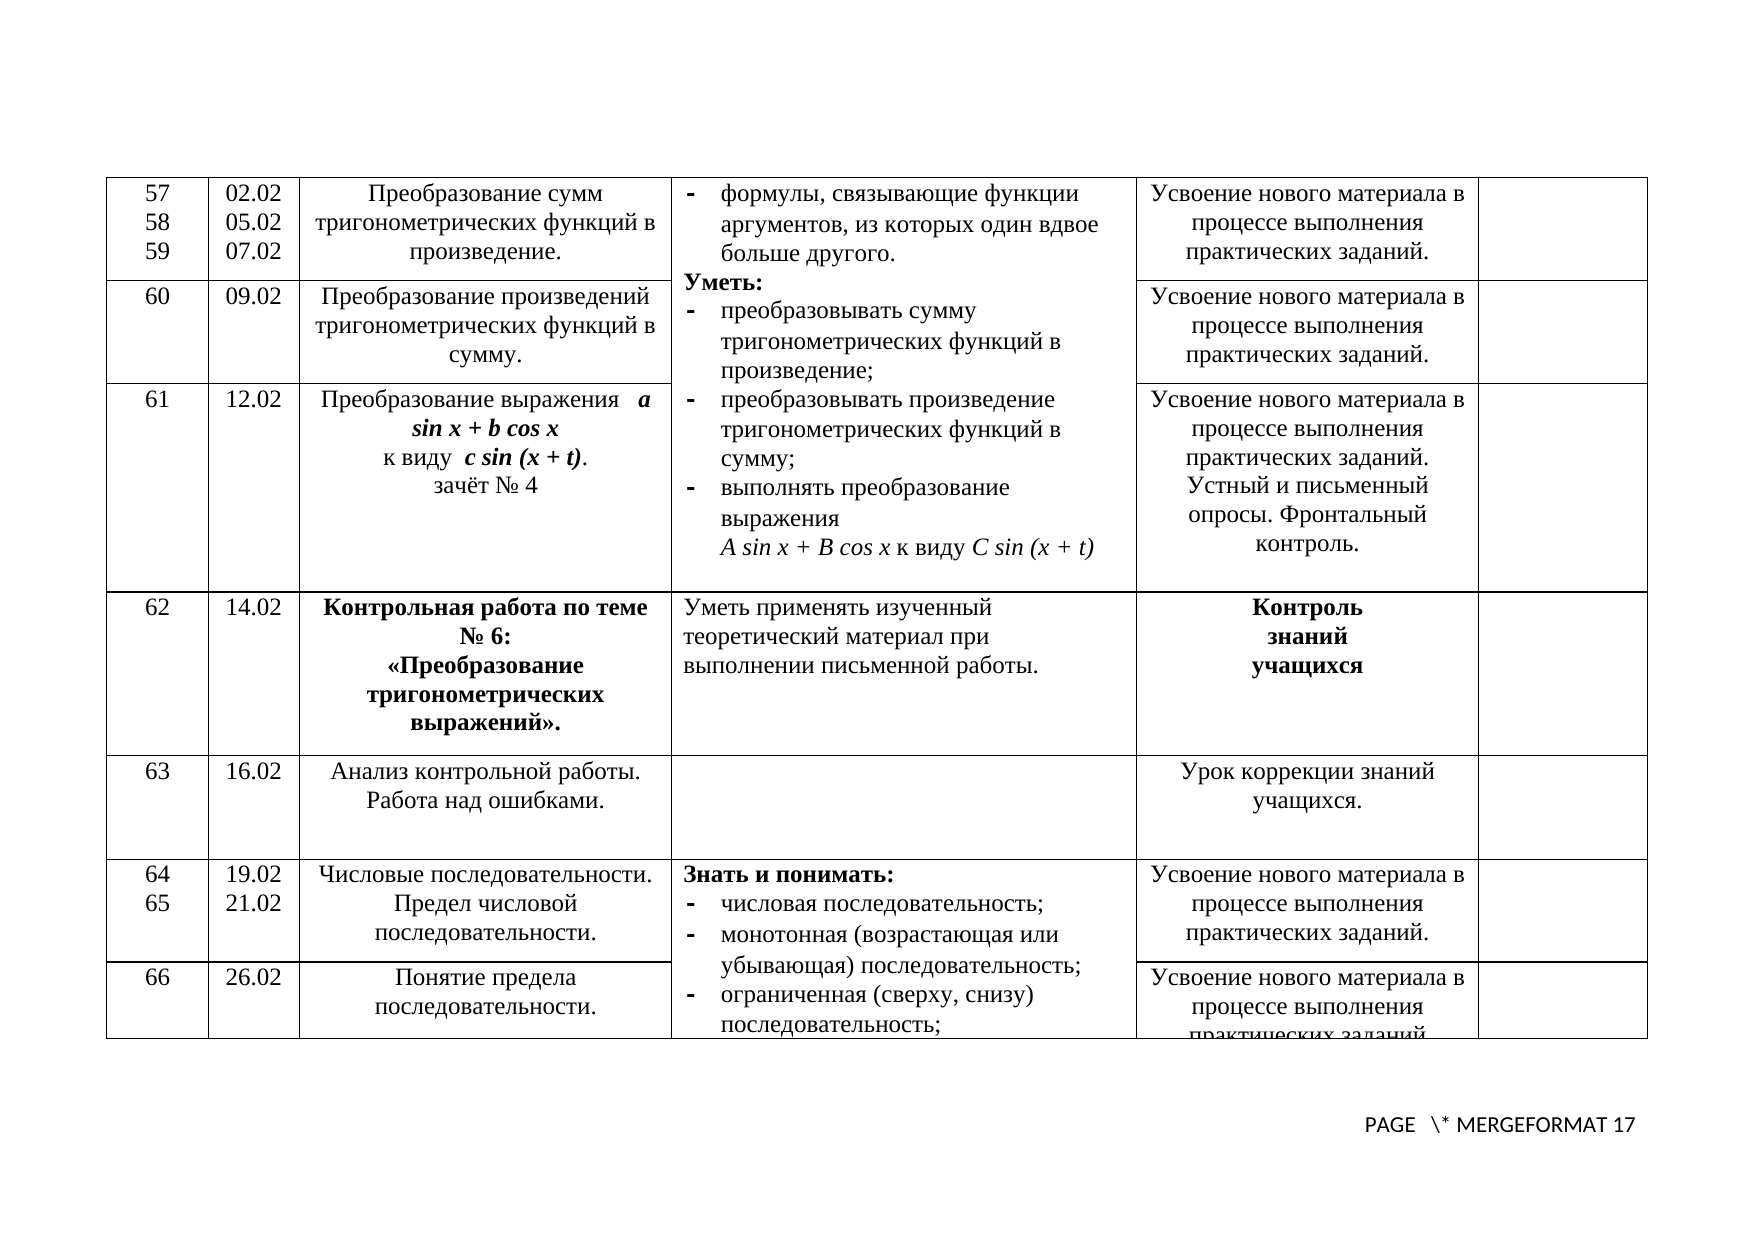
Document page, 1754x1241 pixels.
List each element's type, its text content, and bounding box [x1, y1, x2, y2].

table_cell Усвоение нового материала в процессе выполнения практических заданий. Устный и письменный опросы. Фронтальный контроль. [1137, 384, 1478, 591]
table_cell 63 [107, 756, 208, 858]
table_cell Преобразование произведений тригонометрических функций в сумму. [300, 281, 671, 383]
table_cell Преобразование сумм тригонометрических функций в произведение. [300, 178, 671, 280]
table_cell Анализ контрольной работы. Работа над ошибками. [300, 756, 671, 858]
table_cell Контрольная работа по теме № 6: «Преобразование тригонометрических выражений». [300, 593, 671, 755]
table_cell 09.02 [209, 281, 299, 383]
table_cell 60 [107, 281, 208, 383]
table_cell 61 [107, 384, 208, 591]
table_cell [1137, 860, 1478, 961]
table_cell Понятие предела последовательности. [300, 963, 671, 1038]
table_cell [1479, 756, 1647, 858]
table_cell Преобразование выражения a sin x + b cos x к виду c sin (x + t). зачёт № 4 [300, 384, 671, 591]
table_cell 26.02 [209, 963, 299, 1038]
table_cell 16.02 [209, 756, 299, 858]
table_cell 64 65 [107, 860, 208, 961]
table_cell 66 [107, 963, 208, 1038]
table_cell 02.02 05.02 07.02 [209, 178, 299, 280]
table_cell [1479, 178, 1647, 280]
table_cell [1479, 963, 1647, 1038]
table_cell [1479, 384, 1647, 591]
table_cell 19.02 21.02 [209, 860, 299, 961]
table_cell Усвоение нового материала в процессе выполнения практических заданий. [1137, 281, 1478, 383]
table_cell Усвоение нового материала в процессе выполнения практических заданий [1137, 963, 1478, 1038]
table_cell 62 [107, 593, 208, 755]
table_cell Знать и понимать: числовая последовательность; монотонная (возрастающая или убывающая) последовательность; ограниченная (сверху, снизу) последовательность; предел последовательности; сходящаяся последовательность, расходящаяся последовательность; окрестность точки, радиус окрестности; сумма бесконечной геометрической прогрессии; предел функции на бесконечности; предел функции в точке; приращение функции, приращение аргумента; производная; дифференцируемая функция; правила дифференцирования, формулы дифференцирования; алгоритм отыскания производной. Уметь: находить приращение по формулам; уметь вычислять производные по таблице производных, производную суммы, произведения, частного функций; находить производную сложной функции. [672, 860, 1136, 1038]
table_cell [1479, 860, 1647, 961]
table_cell 14.02 [209, 593, 299, 755]
table_cell Контроль знаний учащихся [1137, 593, 1478, 755]
table_cell [672, 756, 1136, 858]
table_cell Усвоение нового материала в процессе выполнения практических заданий. [1137, 178, 1478, 280]
table_cell [1479, 593, 1647, 755]
table_cell 12.02 [209, 384, 299, 591]
table_cell Урок коррекции знаний учащихся. [1137, 756, 1478, 858]
table_cell [1479, 281, 1647, 383]
table_cell Числовые последовательности. Предел числовой последовательности. [300, 860, 671, 961]
table_cell 57 58 59 [107, 178, 208, 280]
table_cell Уметь применять изученный теоретический материал при выполнении письменной работы. [672, 593, 1136, 755]
